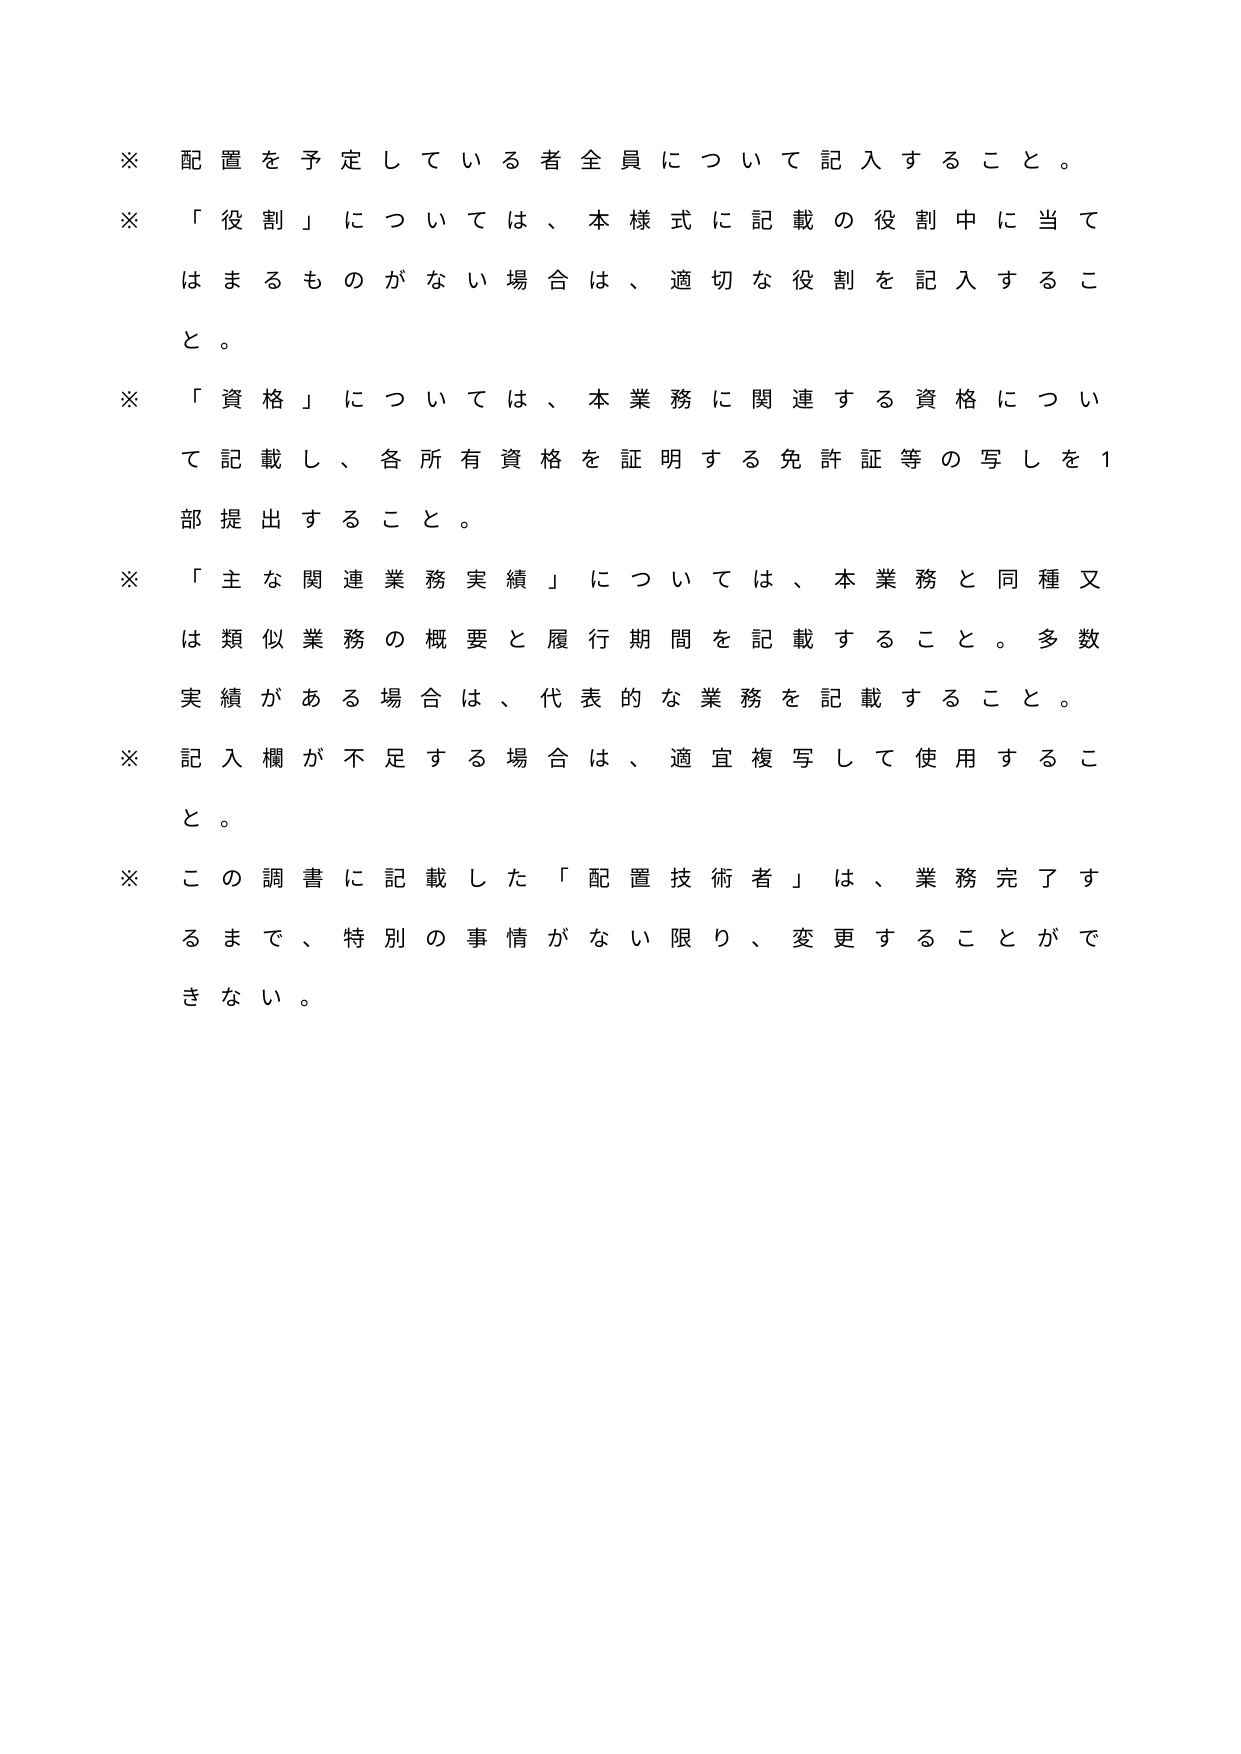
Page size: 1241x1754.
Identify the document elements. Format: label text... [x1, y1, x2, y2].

list 「主な関連業務実績」については、本業務と同種又は類似業務の概要と履行期間を記載すること。多数実績がある場合は、代表的な業務を記載すること。 [120, 548, 1120, 727]
list 「役割」については、本様式に記載の役割中に当てはまるものがない場合は、適切な役割を記入すること。 [120, 189, 1120, 368]
list 配置を予定している者全員について記入すること。 [120, 129, 1120, 189]
list この調書に記載した「配置技術者」は、業務完了するまで、特別の事情がない限り、変更することができない。 [120, 847, 1120, 1026]
list 記入欄が不足する場合は、適宜複写して使用すること。 [120, 727, 1120, 847]
list 「資格」については、本業務に関連する資格について記載し、各所有資格を証明する免許証等の写しを1部提出すること。 [120, 368, 1120, 548]
